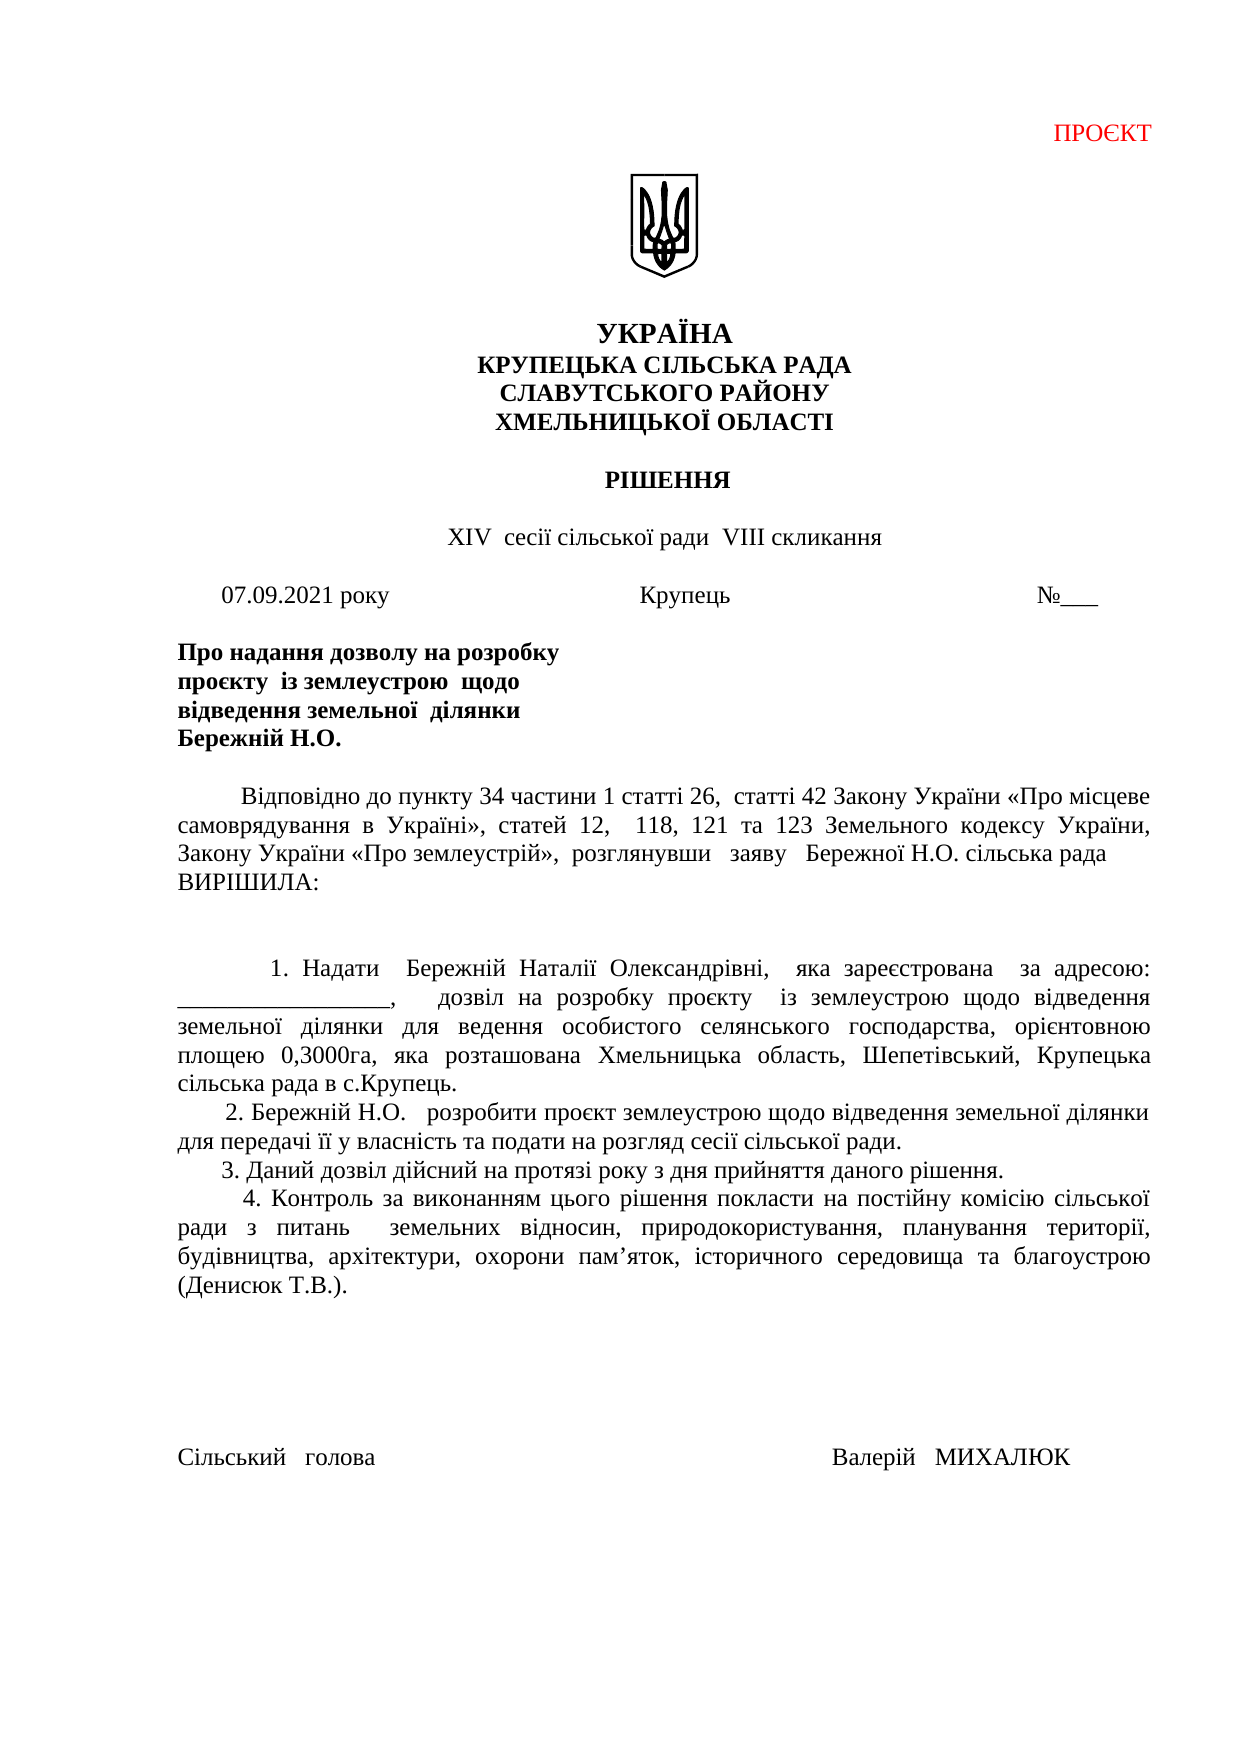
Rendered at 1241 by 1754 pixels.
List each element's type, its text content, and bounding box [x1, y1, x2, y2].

text ПРОЄКТ [177, 118, 1152, 147]
text 1. Надати Бережній Наталії Олександрівні, яка зареєстрована за адресою: _________________, дозвіл на розробку проєкту із землеустрою щодо відведення земельної ділянки для ведення особистого селянського господарства, орієнтовною площею 0,3000га, яка розташована Хмельницька область, Шепетівський, Крупецька сільська рада в с.Крупець. [177, 953, 1152, 1097]
text ХМЕЛЬНИЦЬКОЇ ОБЛАСТІ [177, 407, 1152, 436]
text проєкту із землеустрою щодо [177, 666, 1152, 695]
text 2. Бережній Н.О. розробити проєкт землеустрою щодо відведення земельної ділянки для передачі її у власність та подати на розгляд сесії сільської ради. [177, 1097, 1152, 1155]
text РІШЕННЯ [177, 465, 1152, 493]
text Відповідно до пункту 34 частини 1 статті 26, статті 42 Закону України «Про місцеве самоврядування в Україні», статей 12, 118, 121 та 123 Земельного кодексу України, Закону України «Про землеустрій», розглянувши заяву Бережної Н.О. сільська рада [177, 781, 1152, 867]
text УКРАЇНА [177, 316, 1152, 350]
text Про надання дозволу на розробку [177, 637, 1152, 666]
text СЛАВУТСЬКОГО РАЙОНУ [177, 378, 1152, 407]
text Бережній Н.О. [177, 723, 1152, 752]
text 4. Контроль за виконанням цього рішення покласти на постійну комісію сільської ради з питань земельних відносин, природокористування, планування території, будівництва, архітектури, охорони пам’яток, історичного середовища та благоустрою (Денисюк Т.В.). [177, 1183, 1152, 1298]
text ВИРІШИЛА: [177, 867, 1152, 896]
text 07.09.2021 року Крупець №___ [177, 580, 1152, 608]
text ХІV сесії сільської ради VІІІ скликання [177, 522, 1152, 551]
text відведення земельної ділянки [177, 695, 1152, 723]
text КРУПЕЦЬКА СІЛЬСЬКА РАДА [177, 350, 1152, 378]
text Сільський голова Валерій МИХАЛЮК [177, 1442, 1152, 1471]
text 3. Даний дозвіл дійсний на протязі року з дня прийняття даного рішення. [177, 1155, 1152, 1183]
